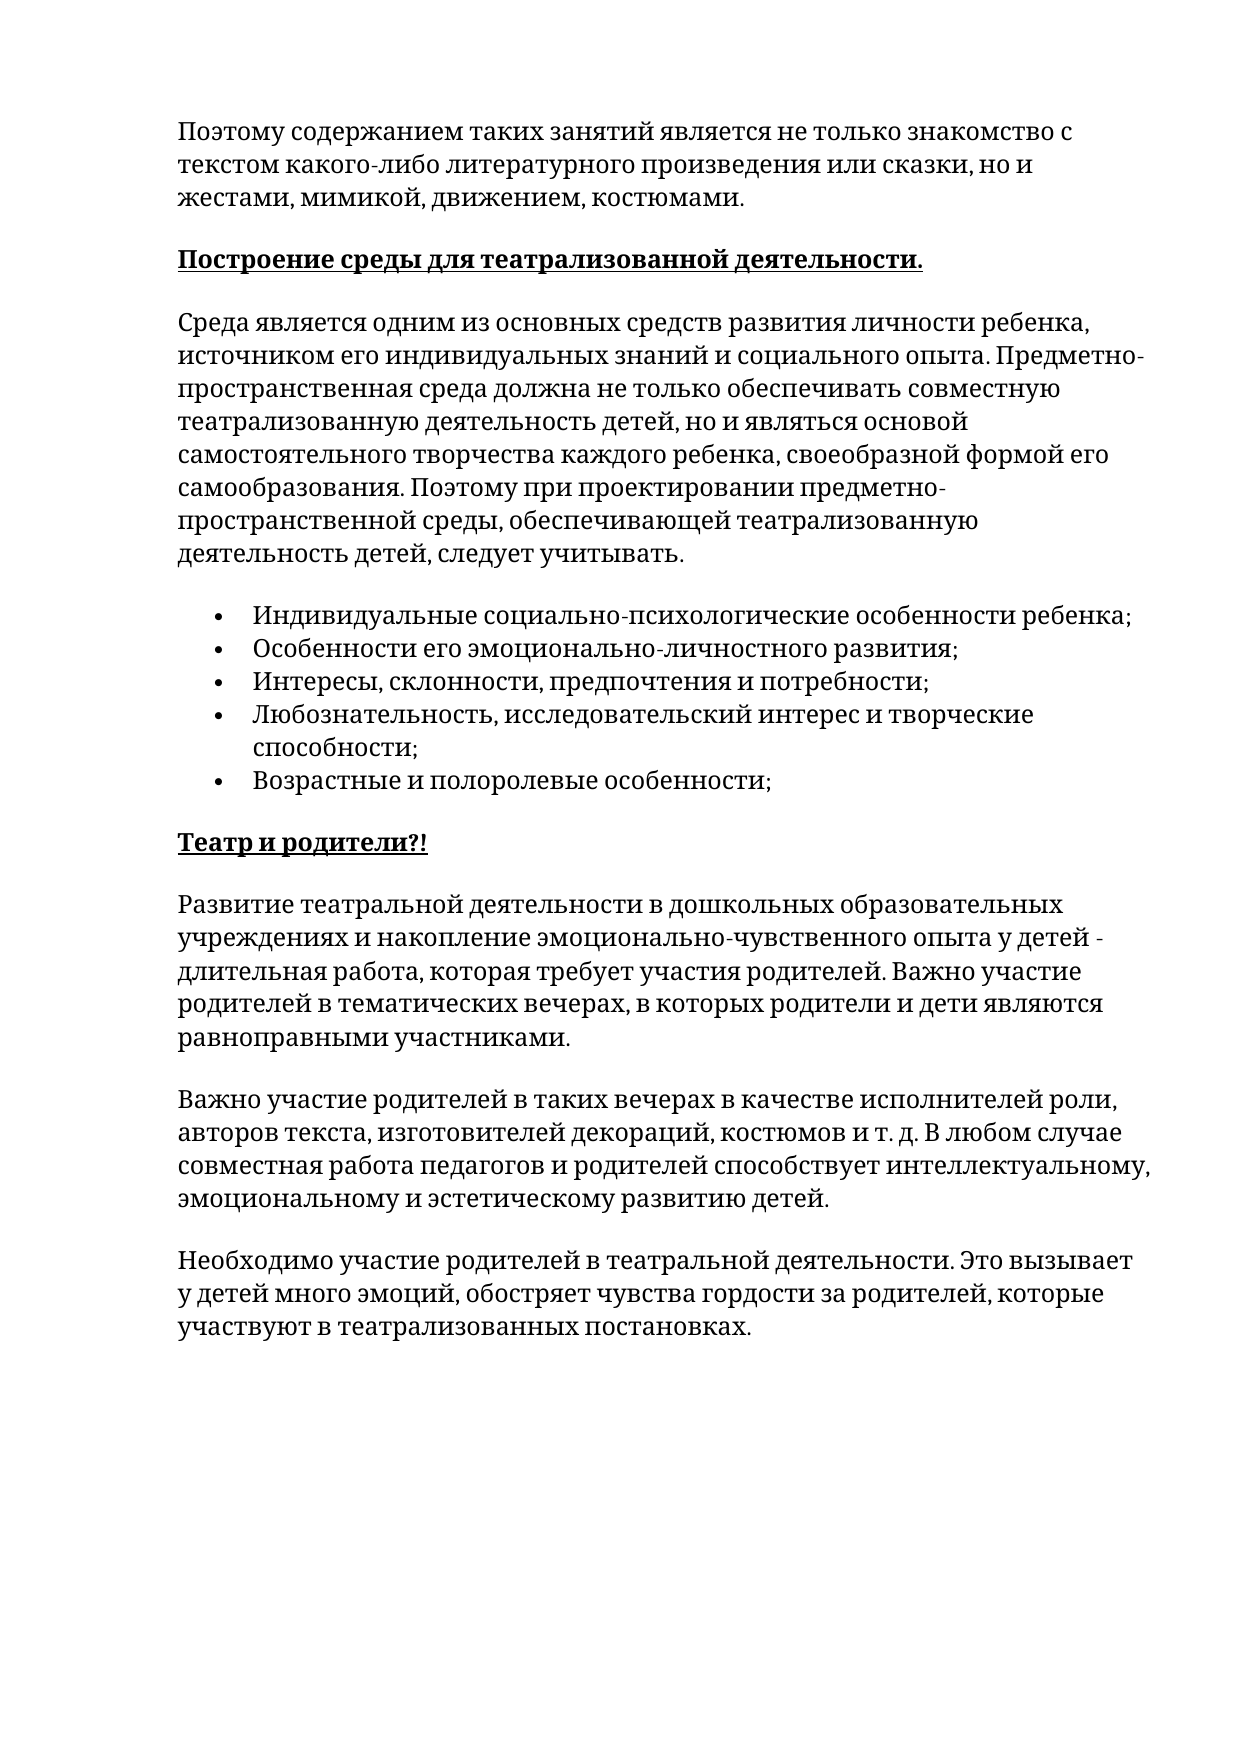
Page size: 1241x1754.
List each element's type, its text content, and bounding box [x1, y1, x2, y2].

text Театр и родители?! [177, 829, 1152, 858]
text Поэтому содержанием таких занятий является не только знакомство с текстом какого-либо литературного произведения или сказки, но и жестами, мимикой, движением, костюмами. [177, 118, 1152, 213]
text Важно участие родителей в таких вечерах в качестве исполнителей роли, авторов текста, изготовителей декораций, костюмов и т. д. В любом случае совместная работа педагогов и родителей способствует интеллектуальному, эмоциональному и эстетическому развитию детей. [177, 1086, 1152, 1213]
text Среда является одним из основных средств развития личности ребенка, источником его индивидуальных знаний и социального опыта. Предметно-пространственная среда должна не только обеспечивать совместную театрализованную деятельность детей, но и являться основой самостоятельного творчества каждого ребенка, своеобразной формой его самообразования. Поэтому при проектировании предметно-пространственной среды, обеспечивающей театрализованную деятельность детей, следует учитывать. [177, 308, 1152, 568]
text Необходимо участие родителей в театральной деятельности. Это вызывает у детей много эмоций, обостряет чувства гордости за родителей, которые участвуют в театрализованных постановках. [177, 1247, 1152, 1342]
text Развитие театральной деятельности в дошкольных образовательных учреждениях и накопление эмоционально-чувственного опыта у детей - длительная работа, которая требует участия родителей. Важно участие родителей в тематических вечерах, в которых родители и дети являются равноправными участниками. [177, 891, 1152, 1052]
text Построение среды для театрализованной деятельности. [177, 246, 1152, 275]
list Интересы, склонности, предпочтения и потребности; [215, 668, 1152, 697]
list Любознательность, исследовательский интерес и творческие способности; [215, 701, 1152, 763]
list Возрастные и полоролевые особенности; [215, 767, 1152, 796]
list Индивидуальные социально-психологические особенности ребенка; [215, 602, 1152, 631]
list Особенности его эмоционально-личностного развития; [215, 635, 1152, 664]
